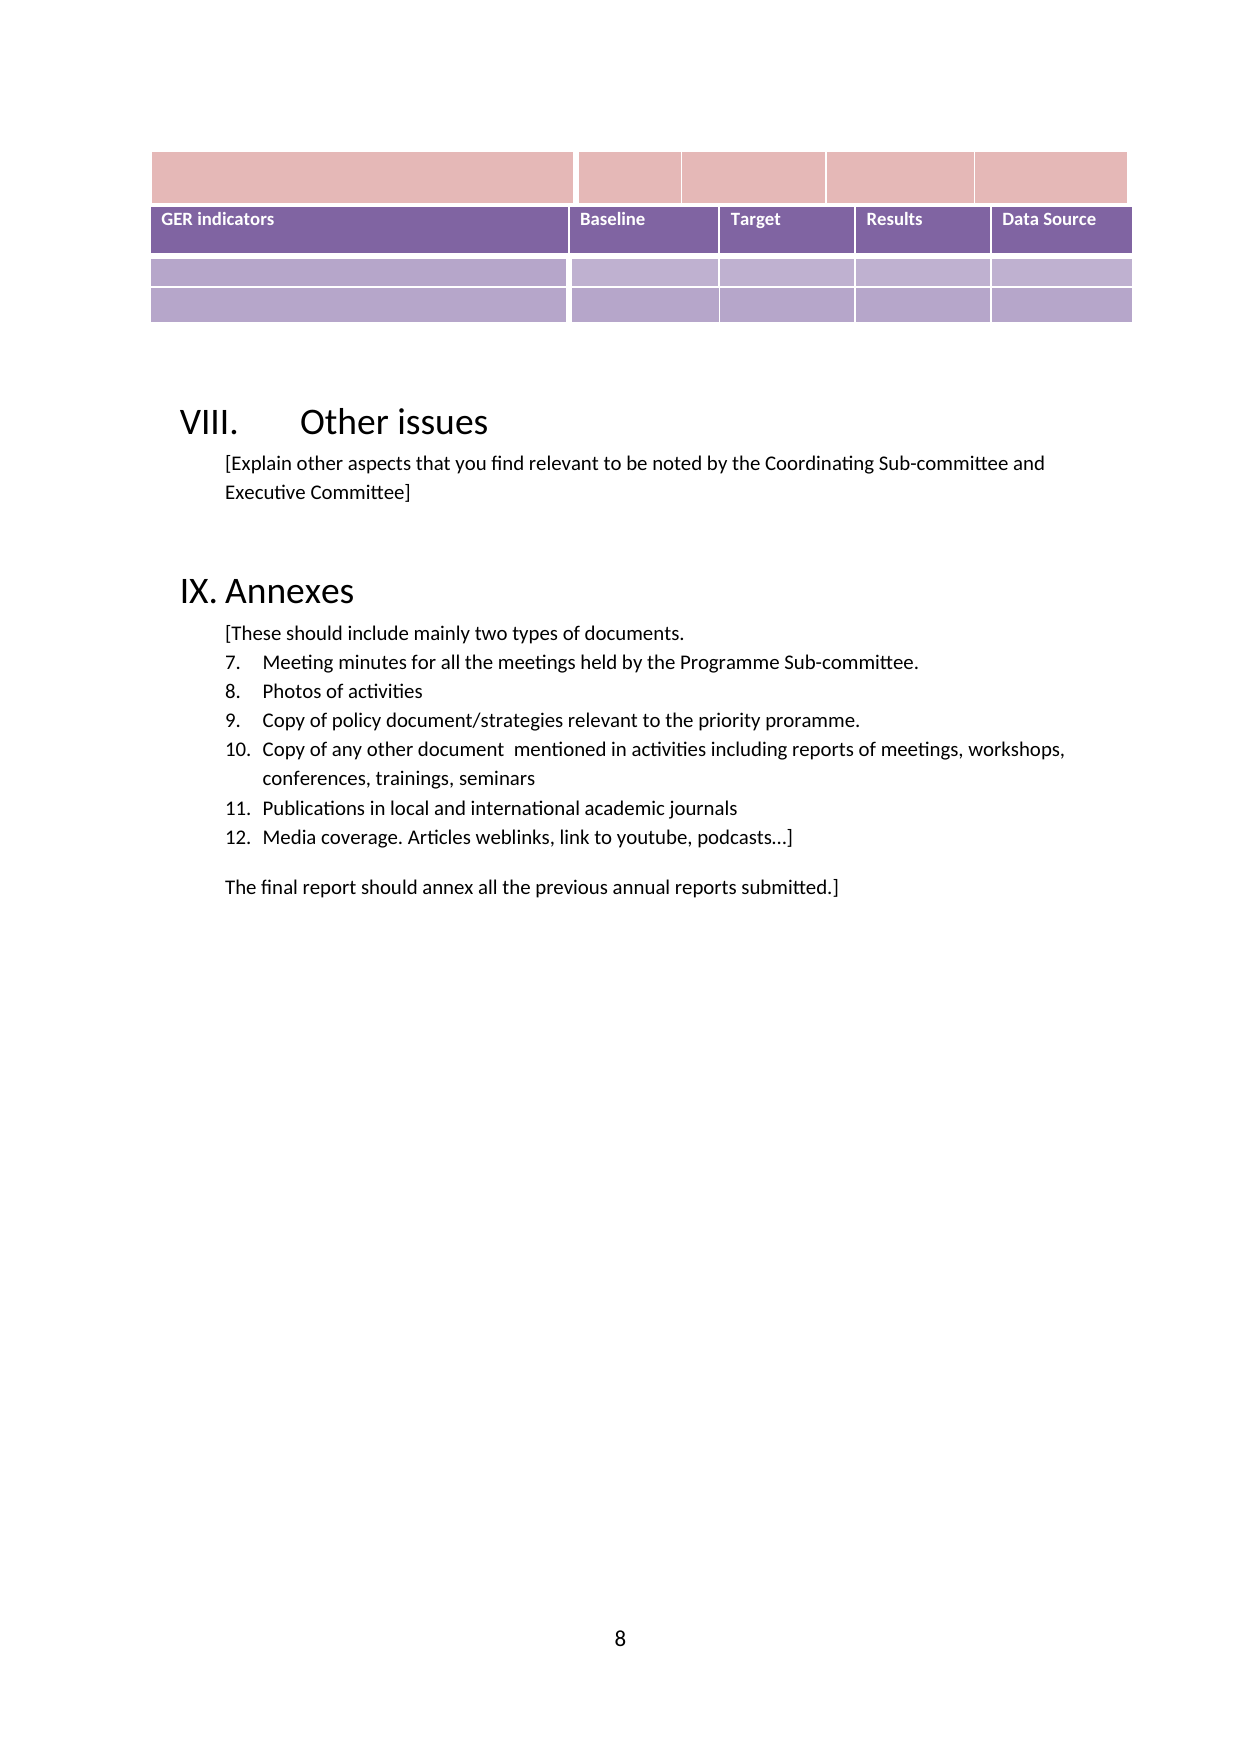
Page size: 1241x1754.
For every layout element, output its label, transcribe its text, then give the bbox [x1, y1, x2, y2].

table_header Results [856, 207, 990, 253]
table_cell [720, 259, 854, 286]
table_cell [151, 288, 566, 322]
table_cell [992, 259, 1132, 286]
list [Explain other aspects that you find relevant to be noted by the Coordinating Sub-committee and Executive Committee] [225, 450, 1090, 505]
table_cell [827, 152, 974, 203]
list Other issues [179, 398, 1090, 443]
list Media coverage. Articles weblinks, link to youtube, podcasts…] [225, 824, 1090, 849]
text The final report should annex all the previous annual reports submitted.] [225, 874, 1090, 899]
table_cell [992, 288, 1132, 322]
list Copy of any other document mentioned in activities including reports of meetings, workshops, conferences, trainings, seminars [225, 736, 1090, 791]
list Publications in local and international academic journals [225, 795, 1090, 820]
table_cell [572, 259, 718, 286]
list Photos of activities [225, 678, 1090, 703]
table_cell [975, 152, 1127, 203]
table_cell [151, 259, 566, 286]
list Annexes [179, 567, 1090, 613]
table_cell [720, 288, 854, 322]
table_header Target [720, 207, 854, 253]
table_header Data Source [992, 207, 1132, 253]
list Copy of policy document/strategies relevant to the priority proramme. [225, 707, 1090, 733]
table_cell [856, 259, 990, 286]
table_header GER indicators [151, 207, 568, 253]
list [These should include mainly two types of documents. [225, 620, 1090, 645]
table_header Baseline [570, 207, 718, 253]
list Meeting minutes for all the meetings held by the Programme Sub-committee. [225, 649, 1090, 674]
table_cell [572, 288, 719, 322]
table_cell [152, 152, 573, 203]
table_cell [856, 288, 990, 322]
table_cell [579, 152, 681, 203]
table_cell [682, 152, 825, 203]
